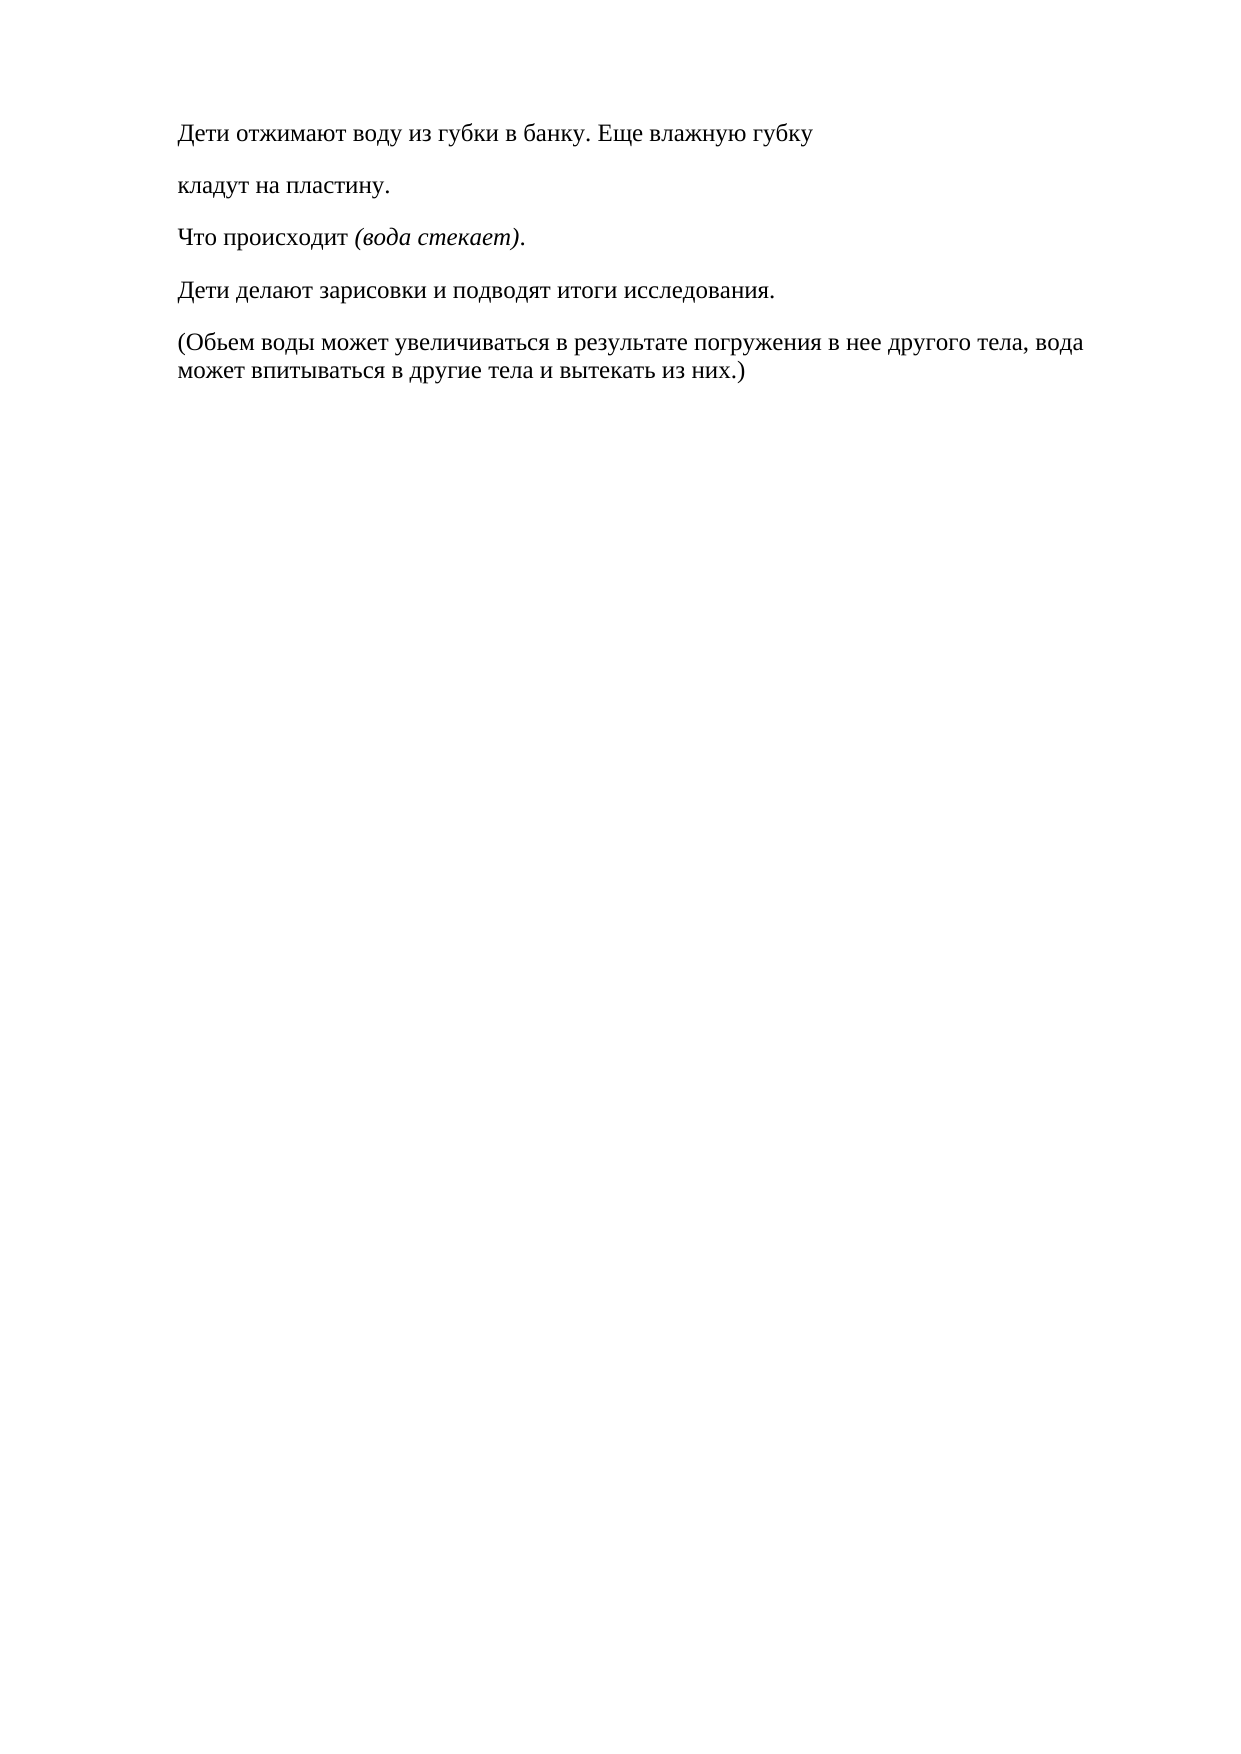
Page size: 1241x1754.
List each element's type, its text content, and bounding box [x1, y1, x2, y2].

text кладут на пластину. [177, 170, 1152, 199]
text Дети делают зарисовки и подводят итоги исследования. [177, 275, 1152, 303]
text Что происходит (вода стекает). [177, 222, 1152, 251]
text (Обьем воды может увеличиваться в результате погружения в нее другого тела, вода может впитываться в другие тела и вытекать из них.) [177, 327, 1152, 384]
text Дети отжимают воду из губки в банку. Еще влажную губку [177, 118, 1152, 147]
